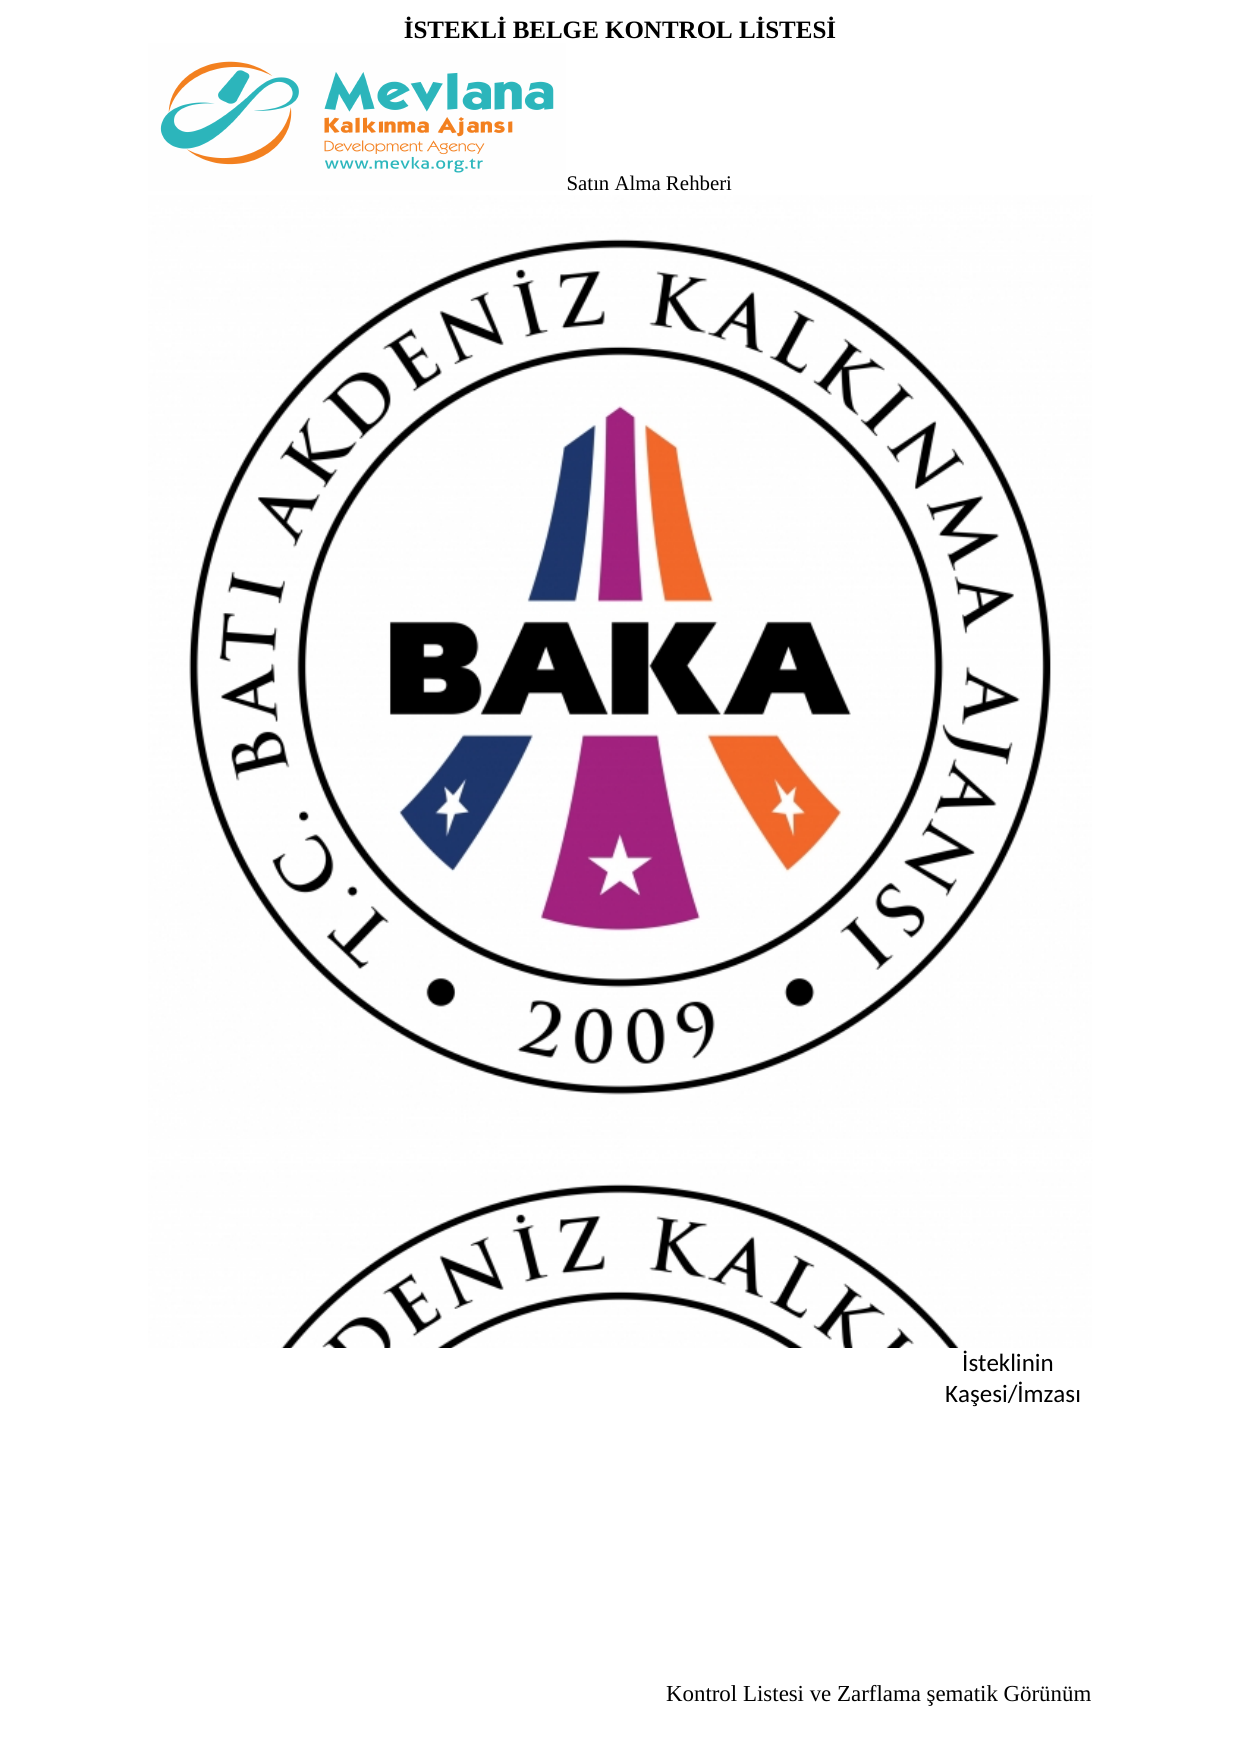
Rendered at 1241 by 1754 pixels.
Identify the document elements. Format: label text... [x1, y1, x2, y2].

picture [147, 43, 567, 191]
text İsteklinin Kaşesi/İmzası [945, 1348, 1093, 1408]
picture [147, 195, 1093, 1348]
